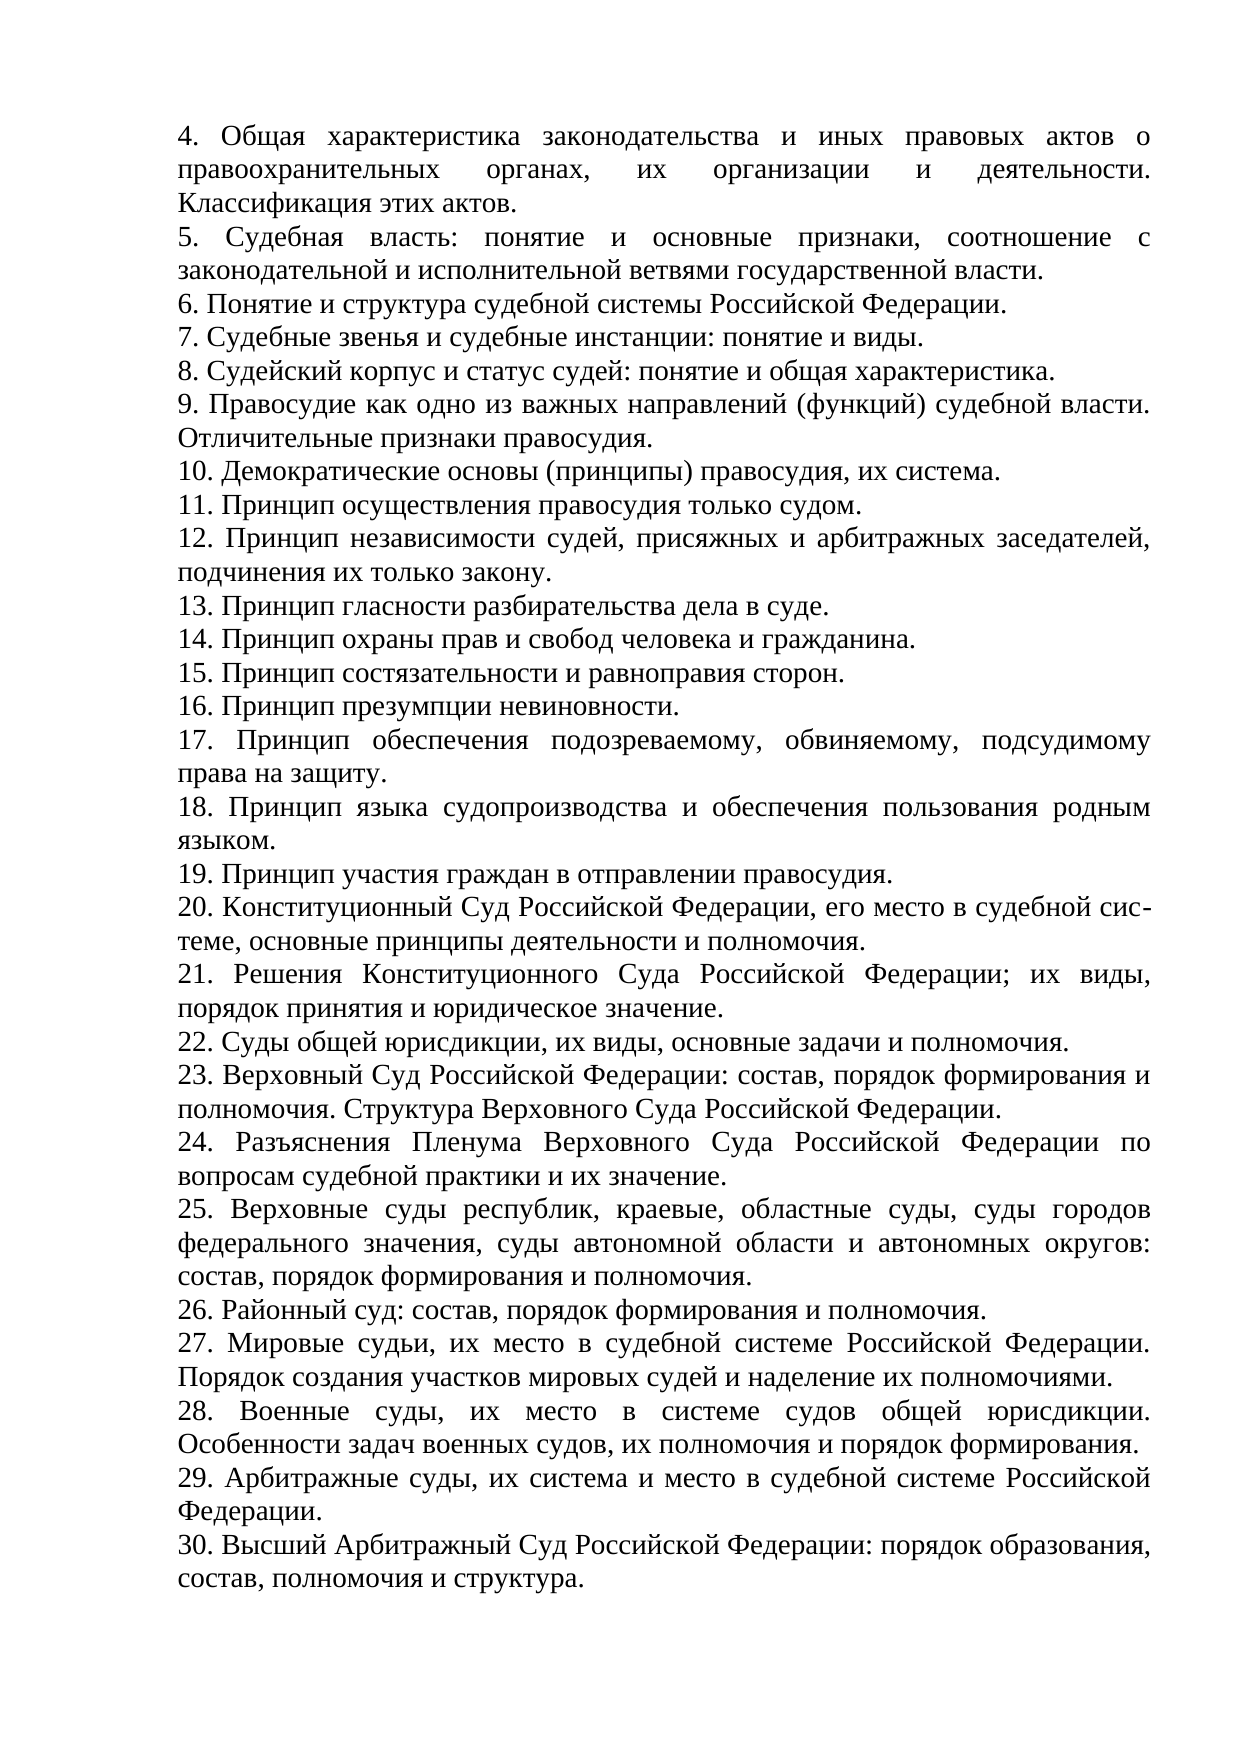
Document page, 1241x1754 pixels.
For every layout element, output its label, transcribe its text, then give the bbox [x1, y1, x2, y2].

text 9. Правосудие как одно из важных направлений (функций) судебной власти. Отличительные признаки правосудия. [177, 386, 1152, 453]
text 25. Верховные суды республик, краевые, областные суды, суды городов федерального значения, суды автономной области и автономных округов: состав, порядок формирования и полномочия. [177, 1191, 1152, 1292]
text 26. Районный суд: состав, порядок формирования и полномочия. [177, 1292, 1152, 1326]
text 30. Высший Арбитражный Суд Российской Федерации: порядок образования, состав, полномочия и структура. [177, 1527, 1152, 1594]
text 7. Судебные звенья и судебные инстанции: понятие и виды. [177, 319, 1152, 353]
text 16. Принцип презумпции невиновности. [177, 688, 1152, 722]
text 5. Судебная власть: понятие и основные признаки, соотношение с законодательной и исполнительной ветвями государственной власти. [177, 219, 1152, 286]
text 28. Военные суды, их место в системе судов общей юрисдикции. Особенности задач военных судов, их полномочия и порядок формирования. [177, 1393, 1152, 1460]
text 29. Арбитражные суды, их система и место в судебной системе Российской Федерации. [177, 1460, 1152, 1527]
text 8. Судейский корпус и статус судей: понятие и общая характеристика. [177, 353, 1152, 386]
text 24. Разъяснения Пленума Верховного Суда Российской Федерации по вопросам судебной практики и их значение. [177, 1124, 1152, 1191]
text 21. Решения Конституционного Суда Российской Федерации; их виды, порядок принятия и юридическое значение. [177, 957, 1152, 1024]
text 14. Принцип охраны прав и свобод человека и гражданина. [177, 621, 1152, 655]
text 19. Принцип участия граждан в отправлении правосудия. [177, 856, 1152, 889]
text 22. Суды общей юрисдикции, их виды, основные задачи и полномочия. [177, 1024, 1152, 1057]
text 4. Общая характеристика законодательства и иных правовых актов о правоохрани­тельных органах, их организации и деятельности. Классификация этих актов. [177, 118, 1152, 219]
text 13. Принцип гласности разбирательства дела в суде. [177, 588, 1152, 621]
text 23. Верховный Суд Российской Федерации: состав, порядок формирования и полномочия. Структура Верховного Суда Российской Федерации. [177, 1057, 1152, 1124]
text 15. Принцип состязательности и равноправия сторон. [177, 655, 1152, 688]
text 20. Конституционный Суд Российской Федерации, его место в судебной сис­теме, основные принципы деятельности и полномочия. [177, 889, 1152, 957]
text 6. Понятие и структура судебной системы Российской Федерации. [177, 286, 1152, 319]
text 27. Мировые судьи, их место в судебной системе Российской Федерации. Порядок создания участков мировых судей и наделение их полномочиями. [177, 1326, 1152, 1393]
text 12. Принцип независимости судей, присяжных и арбитражных заседателей, подчинения их только закону. [177, 521, 1152, 588]
text 17. Принцип обеспечения подозреваемому, обвиняемому, подсудимому права на защиту. [177, 722, 1152, 789]
text 10. Демократические основы (принципы) правосудия, их система. [177, 453, 1152, 487]
text 18. Принцип языка судопроизводства и обеспечения пользования родным языком. [177, 789, 1152, 856]
text 11. Принцип осуществления правосудия только судом. [177, 487, 1152, 521]
